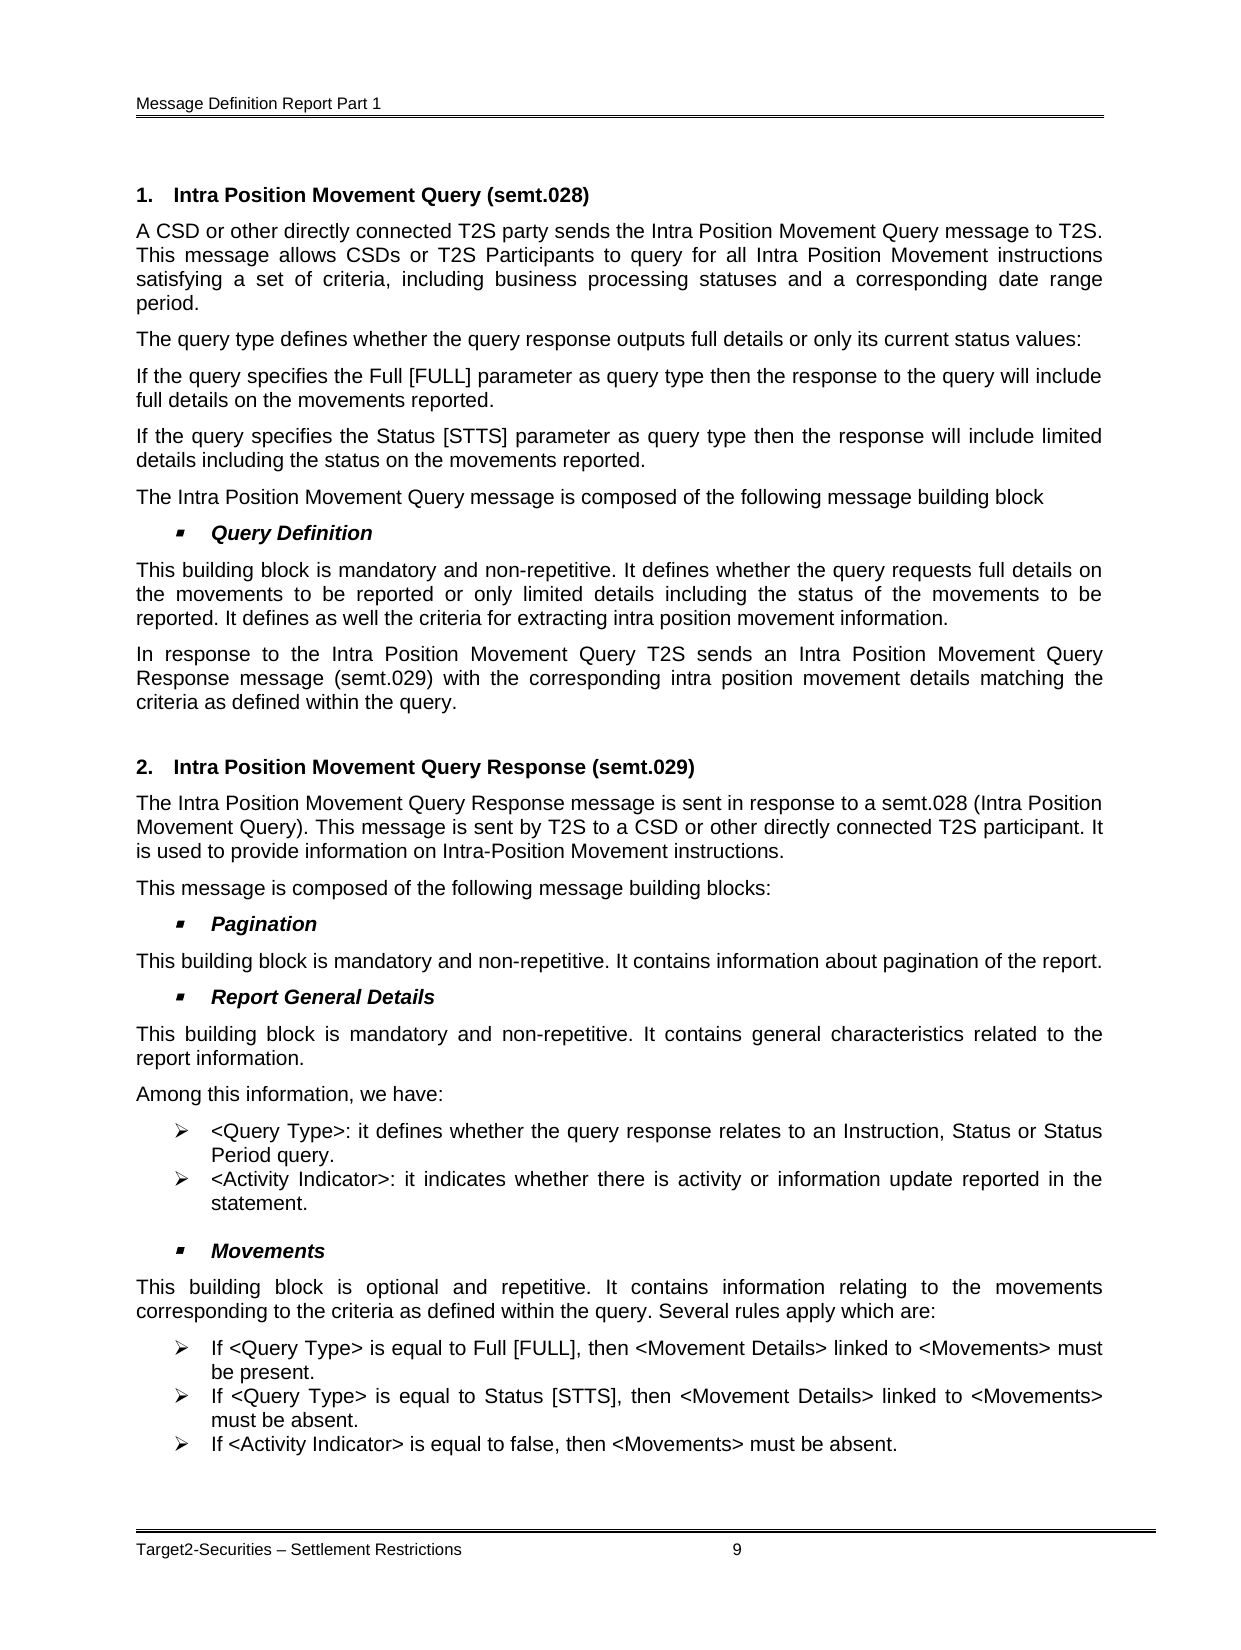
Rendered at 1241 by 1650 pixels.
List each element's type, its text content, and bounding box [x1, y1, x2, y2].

list <Query Type>: it defines whether the query response relates to an Instruction, Status or Status Period query. [173, 1118, 1104, 1166]
text This building block is mandatory and non-repetitive. It contains general characteristics related to the report information. [136, 1022, 1104, 1069]
list If <Query Type> is equal to Full [FULL], then <Movement Details> linked to <Movements> must be present. [173, 1335, 1104, 1383]
list <Activity Indicator>: it indicates whether there is activity or information update reported in the statement. [173, 1166, 1104, 1214]
text The Intra Position Movement Query Response message is sent in response to a semt.028 (Intra Position Movement Query). This message is sent by T2S to a CSD or other directly connected T2S participant. It is used to provide information on Intra-Position Movement instructions. [136, 791, 1104, 863]
list Movements [173, 1238, 1104, 1262]
list If <Activity Indicator> is equal to false, then <Movements> must be absent. [173, 1431, 1104, 1456]
text This building block is mandatory and non-repetitive. It contains information about pagination of the report. [136, 948, 1104, 972]
list Intra Position Movement Query Response (semt.029) [136, 755, 1104, 779]
text In response to the Intra Position Movement Query T2S sends an Intra Position Movement Query Response message (semt.029) with the corresponding intra position movement details matching the criteria as defined within the query. [136, 642, 1104, 714]
list Report General Details [173, 985, 1104, 1009]
list Query Definition [173, 521, 1104, 545]
text The query type defines whether the query response outputs full details or only its current status values: [136, 327, 1104, 351]
text The Intra Position Movement Query message is composed of the following message building block [136, 484, 1104, 508]
text This building block is mandatory and non-repetitive. It defines whether the query requests full details on the movements to be reported or only limited details including the status of the movements to be reported. It defines as well the criteria for extracting intra position movement information. [136, 557, 1104, 629]
list If <Query Type> is equal to Status [STTS], then <Movement Details> linked to <Movements> must be absent. [173, 1383, 1104, 1431]
text This building block is optional and repetitive. It contains information relating to the movements corresponding to the criteria as defined within the query. Several rules apply which are: [136, 1275, 1104, 1323]
text If the query specifies the Full [FULL] parameter as query type then the response to the query will include full details on the movements reported. [136, 364, 1104, 412]
list Intra Position Movement Query (semt.028) [136, 182, 1104, 206]
text Among this information, we have: [136, 1082, 1104, 1106]
text If the query specifies the Status [STTS] parameter as query type then the response will include limited details including the status on the movements reported. [136, 424, 1104, 472]
list Pagination [173, 912, 1104, 936]
text A CSD or other directly connected T2S party sends the Intra Position Movement Query message to T2S. This message allows CSDs or T2S Participants to query for all Intra Position Movement instructions satisfying a set of criteria, including business processing statuses and a corresponding date range period. [136, 219, 1104, 315]
text This message is composed of the following message building blocks: [136, 876, 1104, 899]
